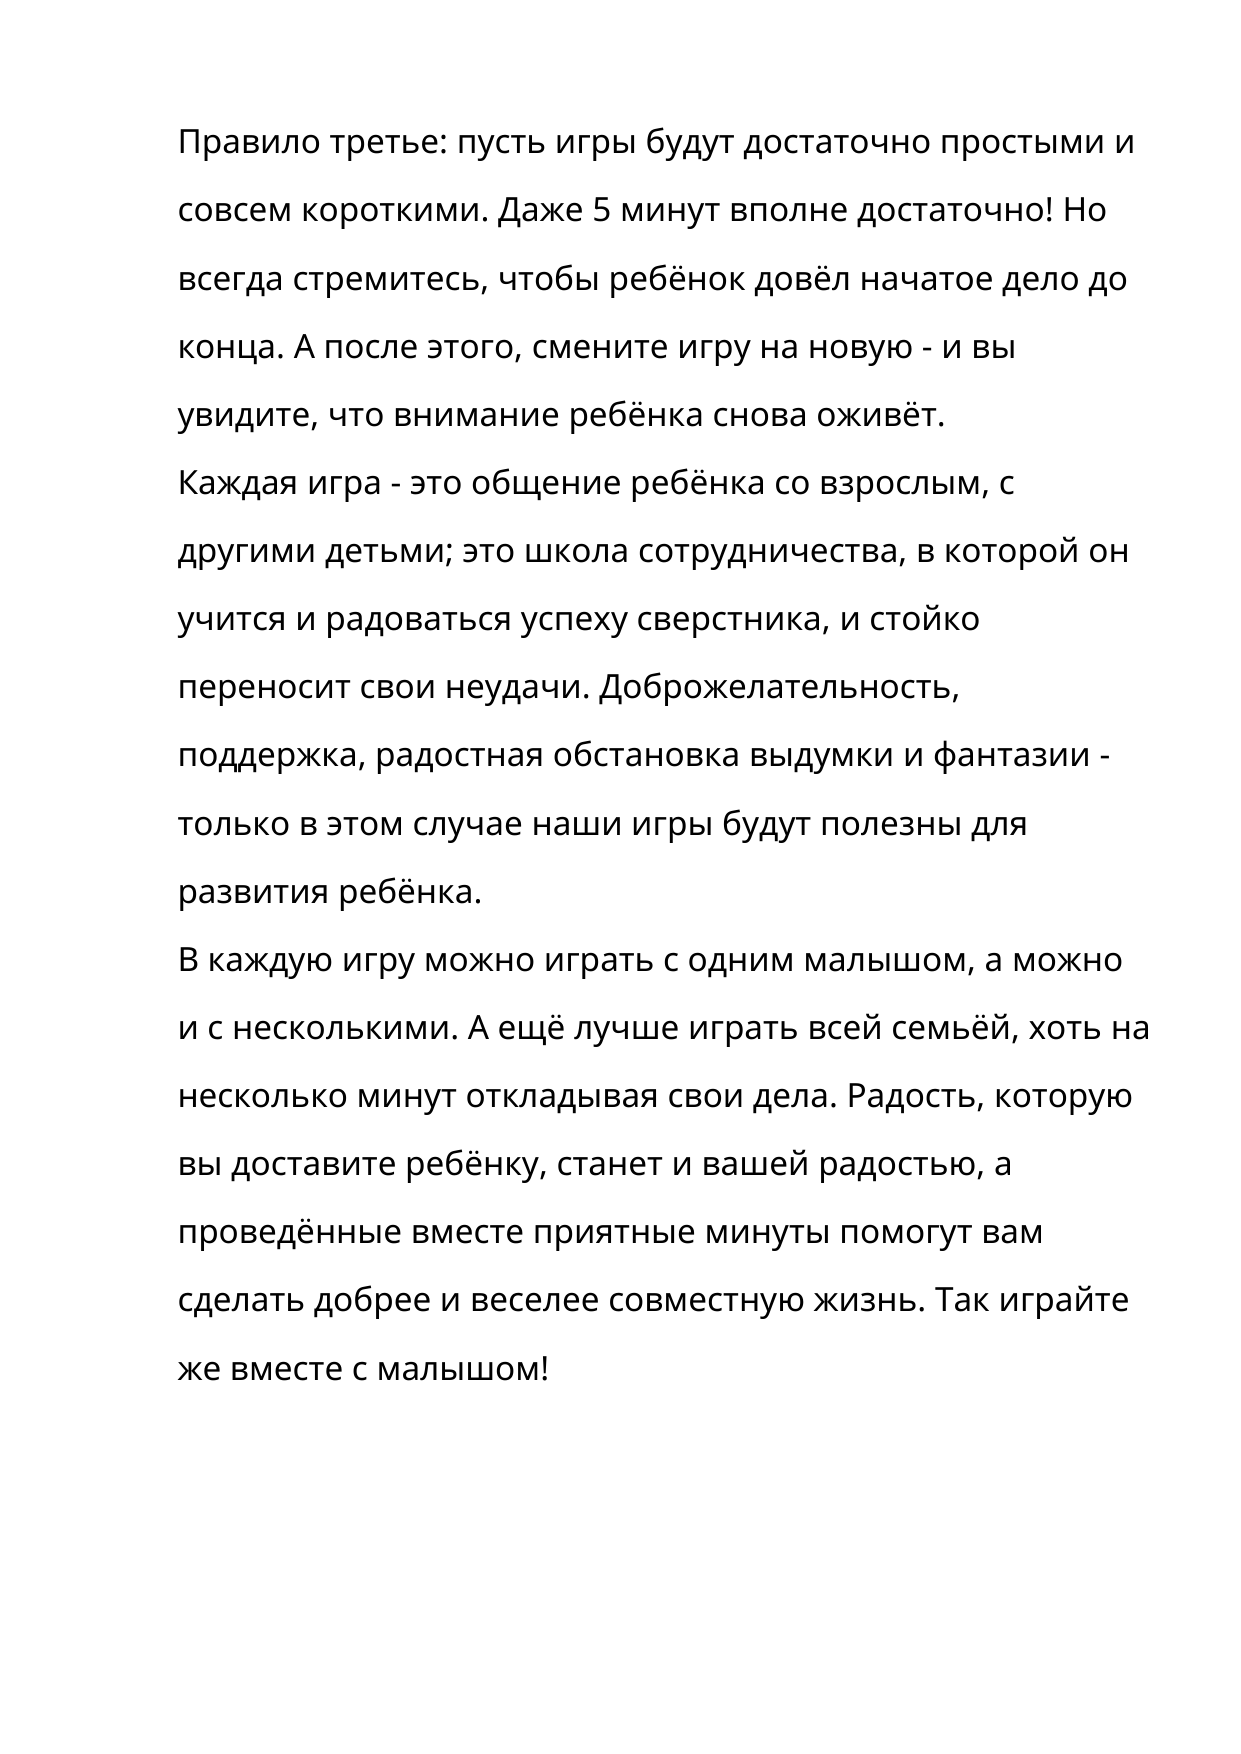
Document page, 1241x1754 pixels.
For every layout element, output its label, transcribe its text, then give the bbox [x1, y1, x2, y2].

text В каждую игру можно играть с одним малышом, а можно и с несколькими. А ещё лучше играть всей семьёй, хоть на несколько минут откладывая свои дела. Радость, которую вы доставите ребёнку, станет и вашей радостью, а проведённые вместе приятные минуты помогут вам сделать добрее и веселее совместную жизнь. Так играйте же вместе с малышом! [177, 936, 1152, 1390]
text Каждая игра - это общение ребёнка со взрослым, с другими детьми; это школа сотрудничества, в которой он учится и радоваться успеху сверстника, и стойко переносит свои неудачи. Доброжелательность, поддержка, радостная обстановка выдумки и фантазии - только в этом случае наши игры будут полезны для развития ребёнка. [177, 459, 1152, 913]
text Правило третье: пусть игры будут достаточно простыми и совсем короткими. Даже 5 минут вполне достаточно! Но всегда стремитесь, чтобы ребёнок довёл начатое дело до конца. А после этого, смените игру на новую - и вы увидите, что внимание ребёнка снова оживёт. [177, 118, 1152, 436]
